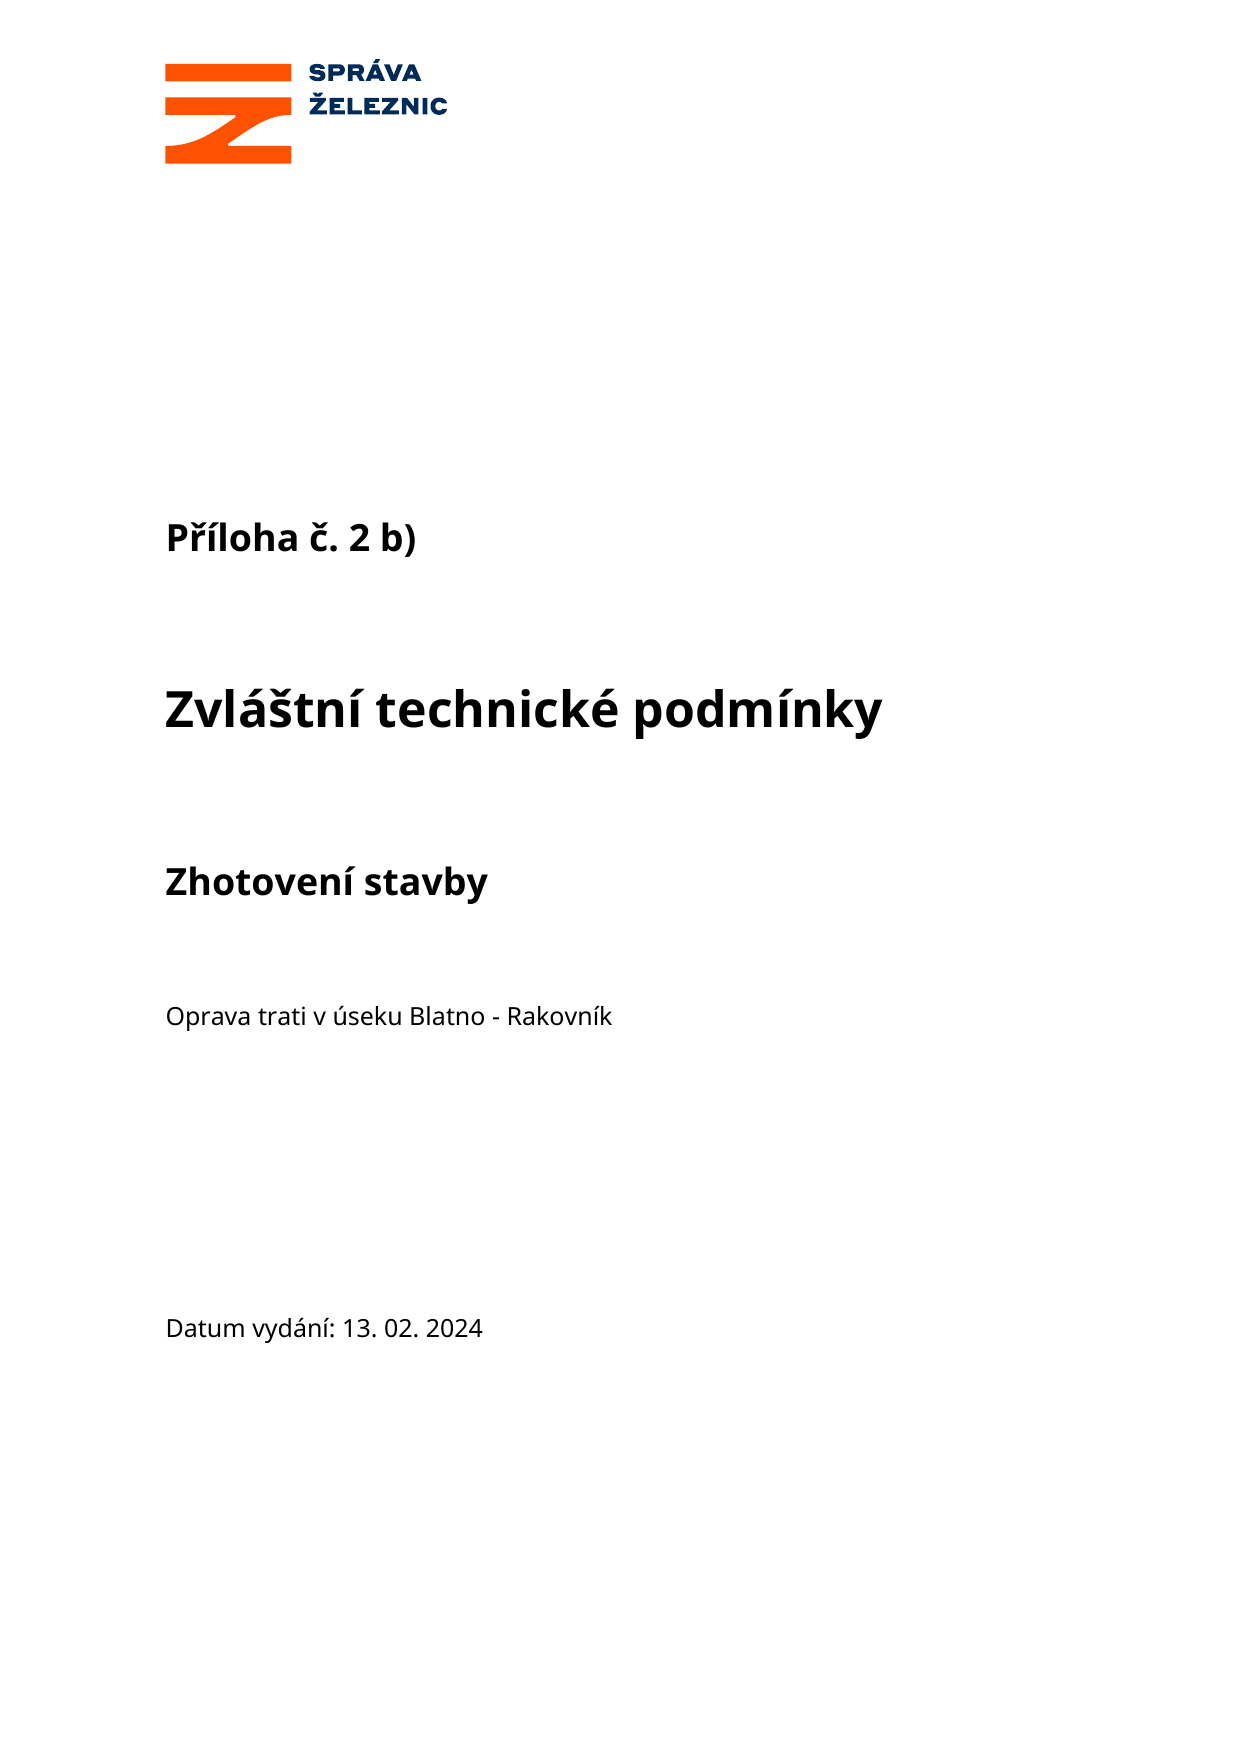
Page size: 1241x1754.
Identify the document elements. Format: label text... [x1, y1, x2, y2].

text Zhotovení stavby [165, 855, 1075, 906]
text Zvláštní technické podmínky [165, 674, 1075, 742]
text Datum vydání: 13. 02. 2024 [165, 1311, 1075, 1344]
text Příloha č. 2 b) [165, 512, 1075, 563]
